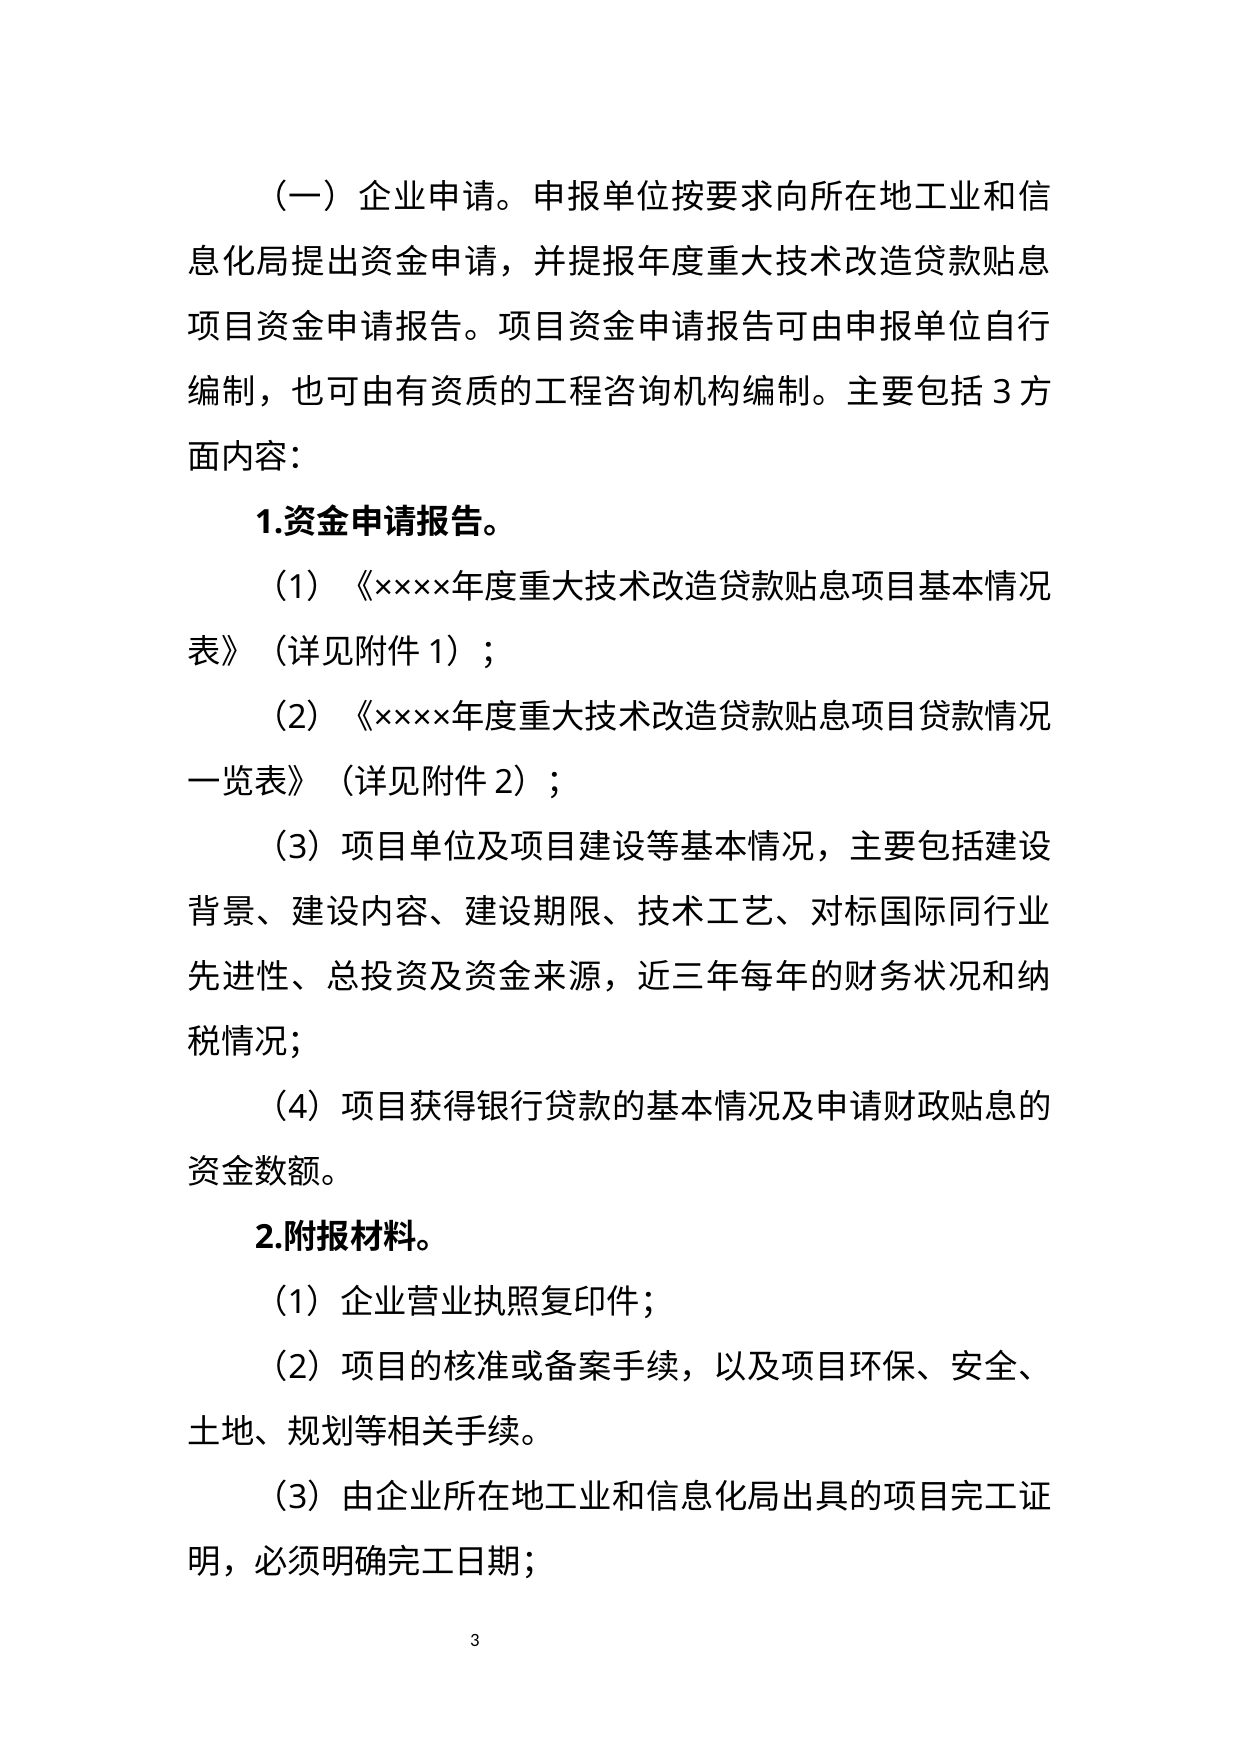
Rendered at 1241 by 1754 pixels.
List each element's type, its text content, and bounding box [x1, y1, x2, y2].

text （2）《××××年度重大技术改造贷款贴息项目贷款情况一览表》（详见附件2）； [187, 682, 1053, 812]
text （4）项目获得银行贷款的基本情况及申请财政贴息的资金数额。 [187, 1072, 1053, 1202]
text （1）企业营业执照复印件； [187, 1267, 1053, 1332]
text （1）《××××年度重大技术改造贷款贴息项目基本情况表》（详见附件1）； [187, 552, 1053, 682]
text （2）项目的核准或备案手续，以及项目环保、安全、土地、规划等相关手续。 [187, 1332, 1053, 1462]
text （3）项目单位及项目建设等基本情况，主要包括建设背景、建设内容、建设期限、技术工艺、对标国际同行业先进性、总投资及资金来源，近三年每年的财务状况和纳税情况； [187, 812, 1053, 1072]
text （3）由企业所在地工业和信息化局出具的项目完工证明，必须明确完工日期； [187, 1462, 1053, 1592]
text 1.资金申请报告。 [187, 487, 1053, 552]
text （一）企业申请。申报单位按要求向所在地工业和信息化局提出资金申请，并提报年度重大技术改造贷款贴息项目资金申请报告。项目资金申请报告可由申报单位自行编制，也可由有资质的工程咨询机构编制。主要包括3方面内容： [187, 162, 1053, 487]
text 2.附报材料。 [187, 1202, 1053, 1267]
